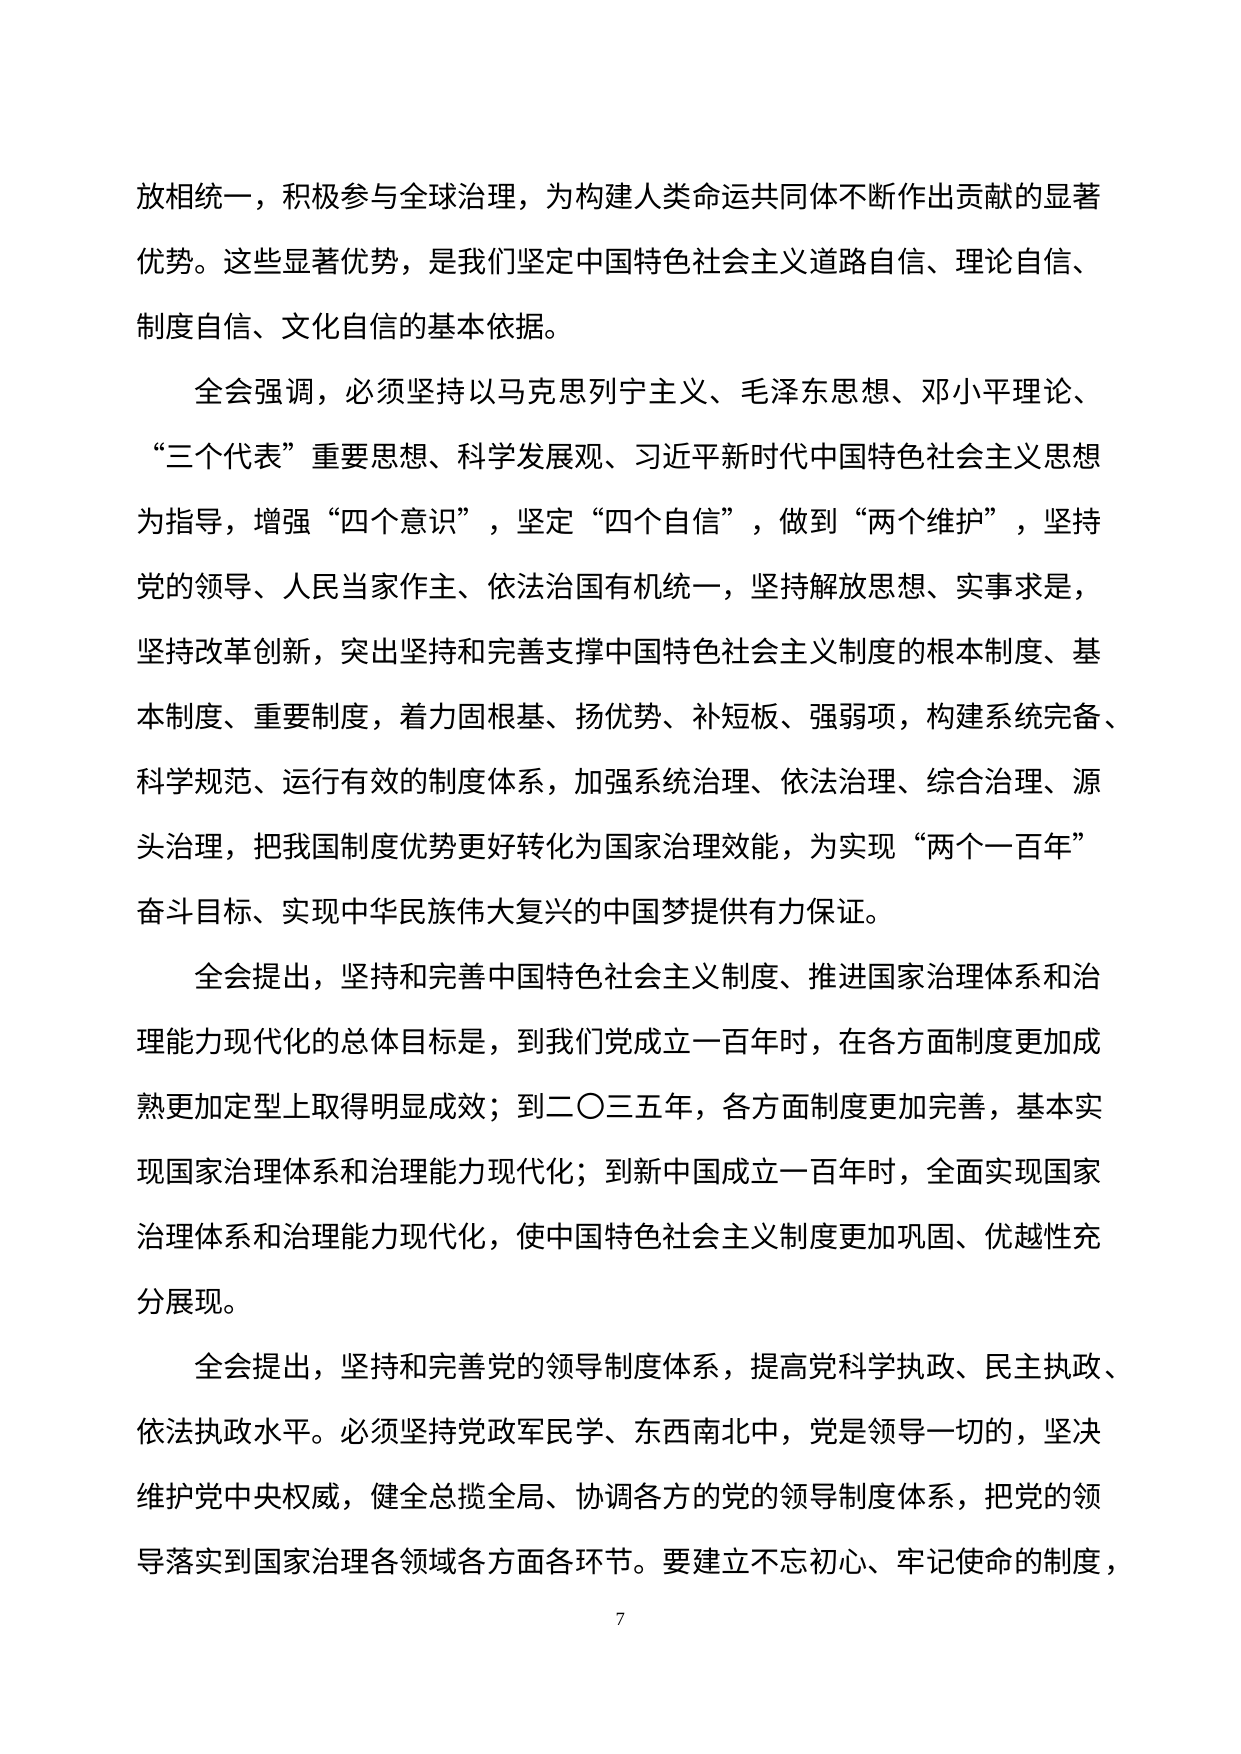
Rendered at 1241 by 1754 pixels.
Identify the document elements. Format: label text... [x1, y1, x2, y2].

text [136, 162, 1104, 357]
text 全会提出，坚持和完善中国特色社会主义制度、推进国家治理体系和治理能力现代化的总体目标是，到我们党成立一百年时，在各方面制度更加成熟更加定型上取得明显成效；到二〇三五年，各方面制度更加完善，基本实现国家治理体系和治理能力现代化；到新中国成立一百年时，全面实现国家治理体系和治理能力现代化，使中国特色社会主义制度更加巩固、优越性充分展现。 [136, 942, 1104, 1332]
text 全会强调，必须坚持以马克思列宁主义、毛泽东思想、邓小平理论、“三个代表”重要思想、科学发展观、习近平新时代中国特色社会主义思想为指导，增强“四个意识”，坚定“四个自信”，做到“两个维护”，坚持党的领导、人民当家作主、依法治国有机统一，坚持解放思想、实事求是，坚持改革创新，突出坚持和完善支撑中国特色社会主义制度的根本制度、基本制度、重要制度，着力固根基、扬优势、补短板、强弱项，构建系统完备、科学规范、运行有效的制度体系，加强系统治理、依法治理、综合治理、源头治理，把我国制度优势更好转化为国家治理效能，为实现“两个一百年”奋斗目标、实现中华民族伟大复兴的中国梦提供有力保证。 [136, 357, 1104, 942]
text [136, 1332, 1104, 1592]
